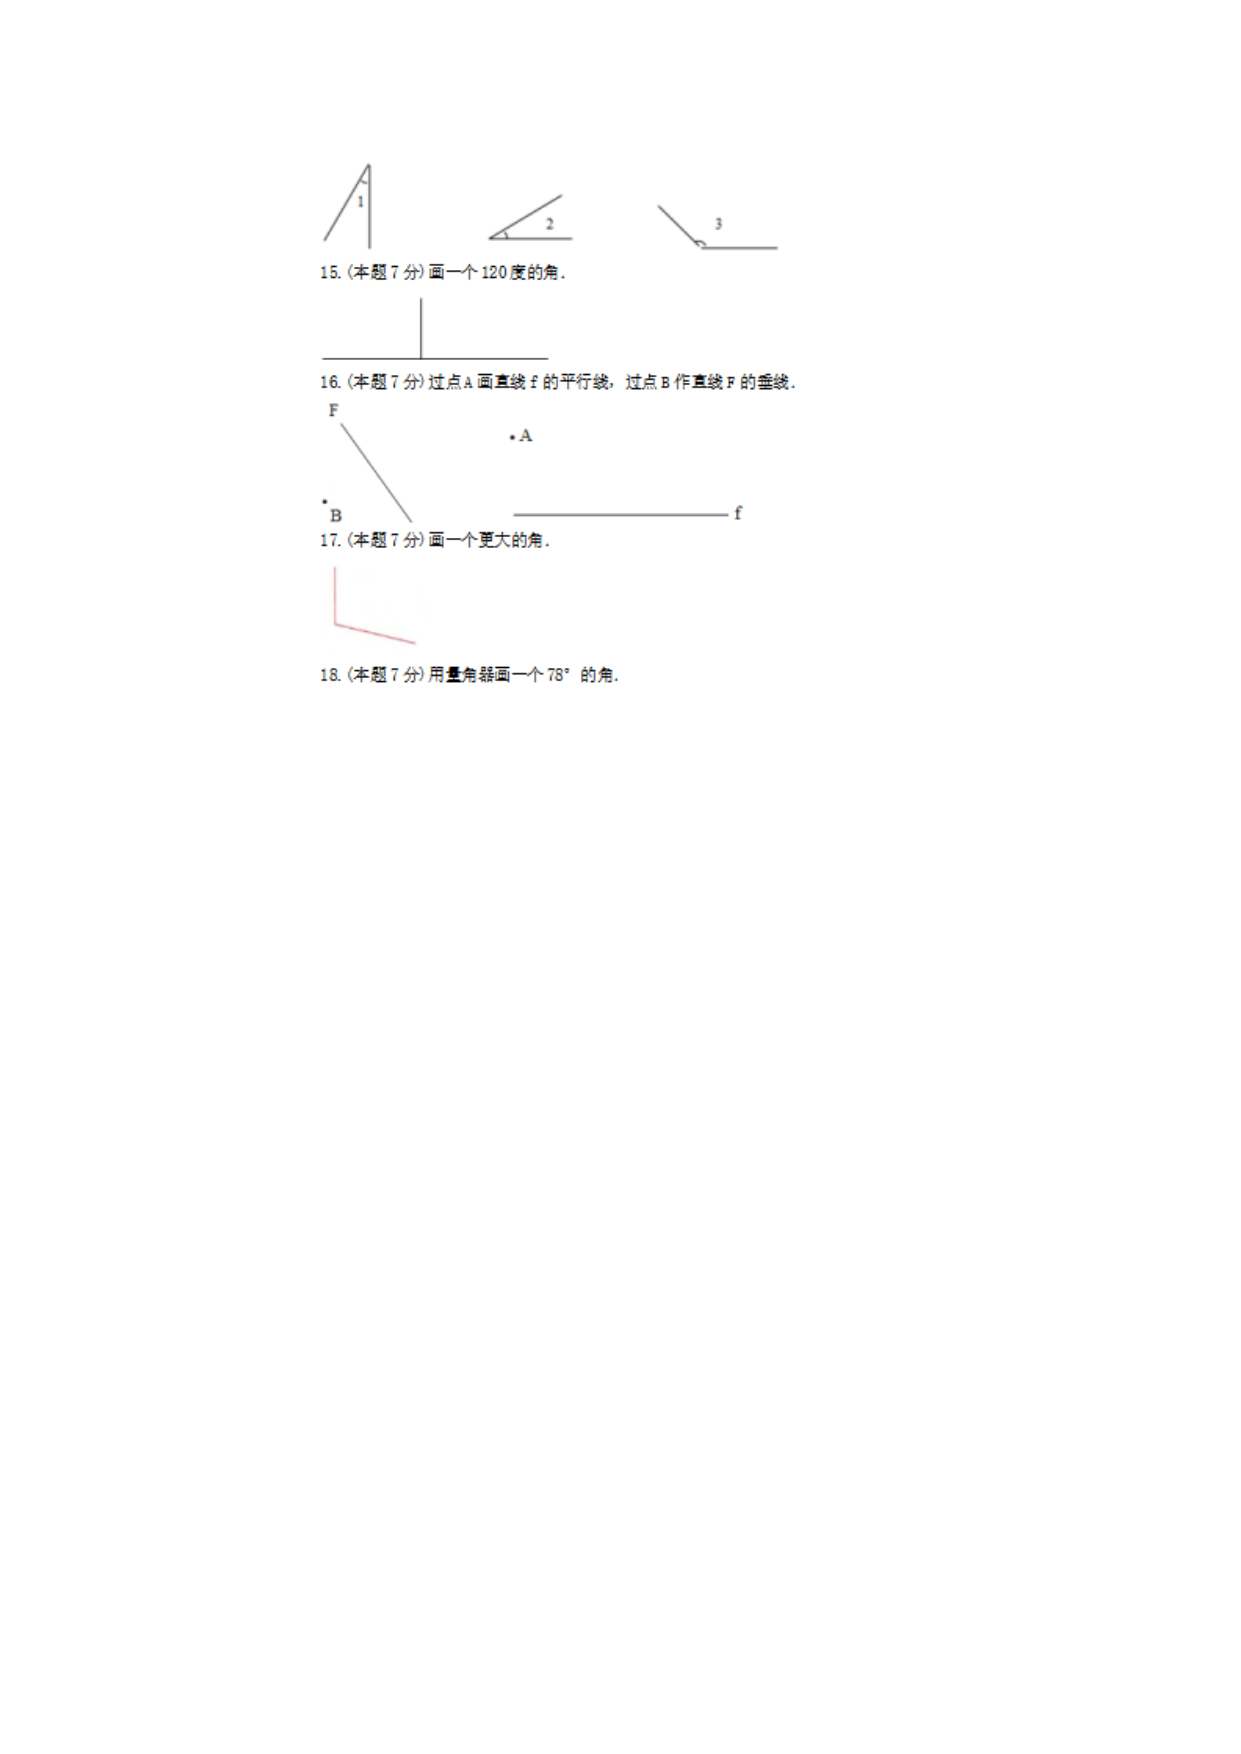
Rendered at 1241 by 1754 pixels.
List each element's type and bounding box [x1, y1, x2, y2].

picture [281, 162, 959, 714]
